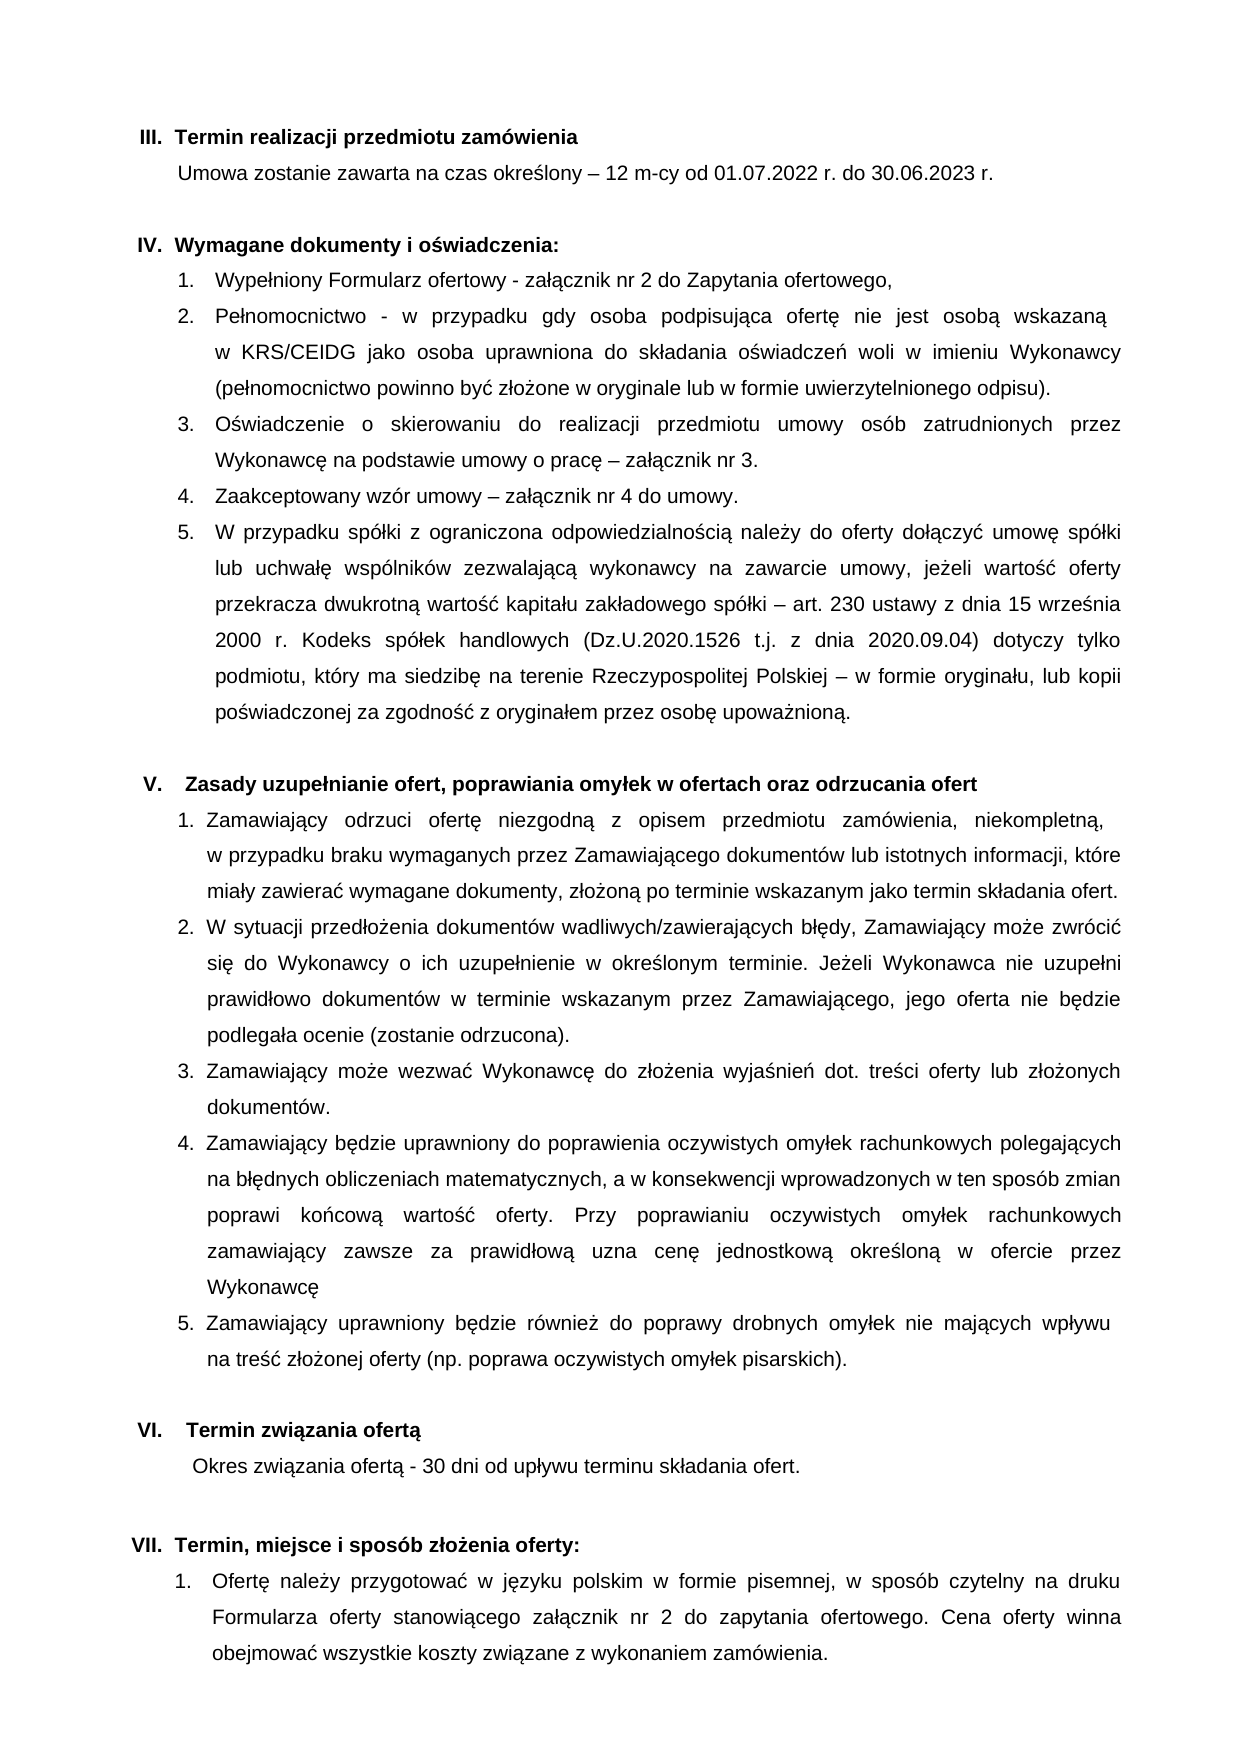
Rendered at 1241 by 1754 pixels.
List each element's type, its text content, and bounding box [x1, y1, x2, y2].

list Zamawiający będzie uprawniony do poprawienia oczywistych omyłek rachunkowych polegających na błędnych obliczeniach matematycznych, a w konsekwencji wprowadzonych w ten sposób zmian poprawi końcową wartość oferty. Przy poprawianiu oczywistych omyłek rachunkowych zamawiający zawsze za prawidłową uzna cenę jednostkową określoną w ofercie przez Wykonawcę [177, 1131, 1122, 1298]
list Zaakceptowany wzór umowy – załącznik nr 4 do umowy. [177, 484, 1122, 508]
list Pełnomocnictwo - w przypadku gdy osoba podpisująca ofertę nie jest osobą wskazaną w KRS/CEIDG jako osoba uprawniona do składania oświadczeń woli w imieniu Wykonawcy (pełnomocnictwo powinno być złożone w oryginale lub w formie uwierzytelnionego odpisu). [177, 304, 1122, 400]
list Termin związania ofertą [162, 1418, 1122, 1442]
list Termin, miejsce i sposób złożenia oferty: [162, 1533, 1122, 1557]
list Zasady uzupełnianie ofert, poprawiania omyłek w ofertach oraz odrzucania ofert [162, 771, 1122, 795]
text Okres związania ofertą - 30 dni od upływu terminu składania ofert. [192, 1454, 1122, 1478]
list Ofertę należy przygotować w języku polskim w formie pisemnej, w sposób czytelny na druku Formularza oferty stanowiącego załącznik nr 2 do zapytania ofertowego. Cena oferty winna obejmować wszystkie koszty związane z wykonaniem zamówienia. [174, 1569, 1122, 1665]
list W sytuacji przedłożenia dokumentów wadliwych/zawierających błędy, Zamawiający może zwrócić się do Wykonawcy o ich uzupełnienie w określonym terminie. Jeżeli Wykonawca nie uzupełni prawidłowo dokumentów w terminie wskazanym przez Zamawiającego, jego oferta nie będzie podlegała ocenie (zostanie odrzucona). [177, 915, 1122, 1047]
text Umowa zostanie zawarta na czas określony – 12 m-cy od 01.07.2022 r. do 30.06.2023 r. [177, 161, 1122, 184]
list Zamawiający odrzuci ofertę niezgodną z opisem przedmiotu zamówienia, niekompletną, w przypadku braku wymaganych przez Zamawiającego dokumentów lub istotnych informacji, które miały zawierać wymagane dokumenty, złożoną po terminie wskazanym jako termin składania ofert. [177, 807, 1122, 903]
list Termin realizacji przedmiotu zamówienia [162, 124, 1122, 148]
list Wypełniony Formularz ofertowy - załącznik nr 2 do Zapytania ofertowego, [177, 268, 1122, 292]
list W przypadku spółki z ograniczona odpowiedzialnością należy do oferty dołączyć umowę spółki lub uchwałę wspólników zezwalającą wykonawcy na zawarcie umowy, jeżeli wartość oferty przekracza dwukrotną wartość kapitału zakładowego spółki – art. 230 ustawy z dnia 15 września 2000 r. Kodeks spółek handlowych (Dz.U.2020.1526 t.j. z dnia 2020.09.04) dotyczy tylko podmiotu, który ma siedzibę na terenie Rzeczypospolitej Polskiej – w formie oryginału, lub kopii poświadczonej za zgodność z oryginałem przez osobę upoważnioną. [177, 520, 1122, 723]
list Zamawiający może wezwać Wykonawcę do złożenia wyjaśnień dot. treści oferty lub złożonych dokumentów. [177, 1059, 1122, 1119]
list Oświadczenie o skierowaniu do realizacji przedmiotu umowy osób zatrudnionych przez Wykonawcę na podstawie umowy o pracę – załącznik nr 3. [177, 412, 1122, 472]
list Zamawiający uprawniony będzie również do poprawy drobnych omyłek nie mających wpływu na treść złożonej oferty (np. poprawa oczywistych omyłek pisarskich). [177, 1311, 1122, 1370]
list Wymagane dokumenty i oświadczenia: [162, 232, 1122, 256]
